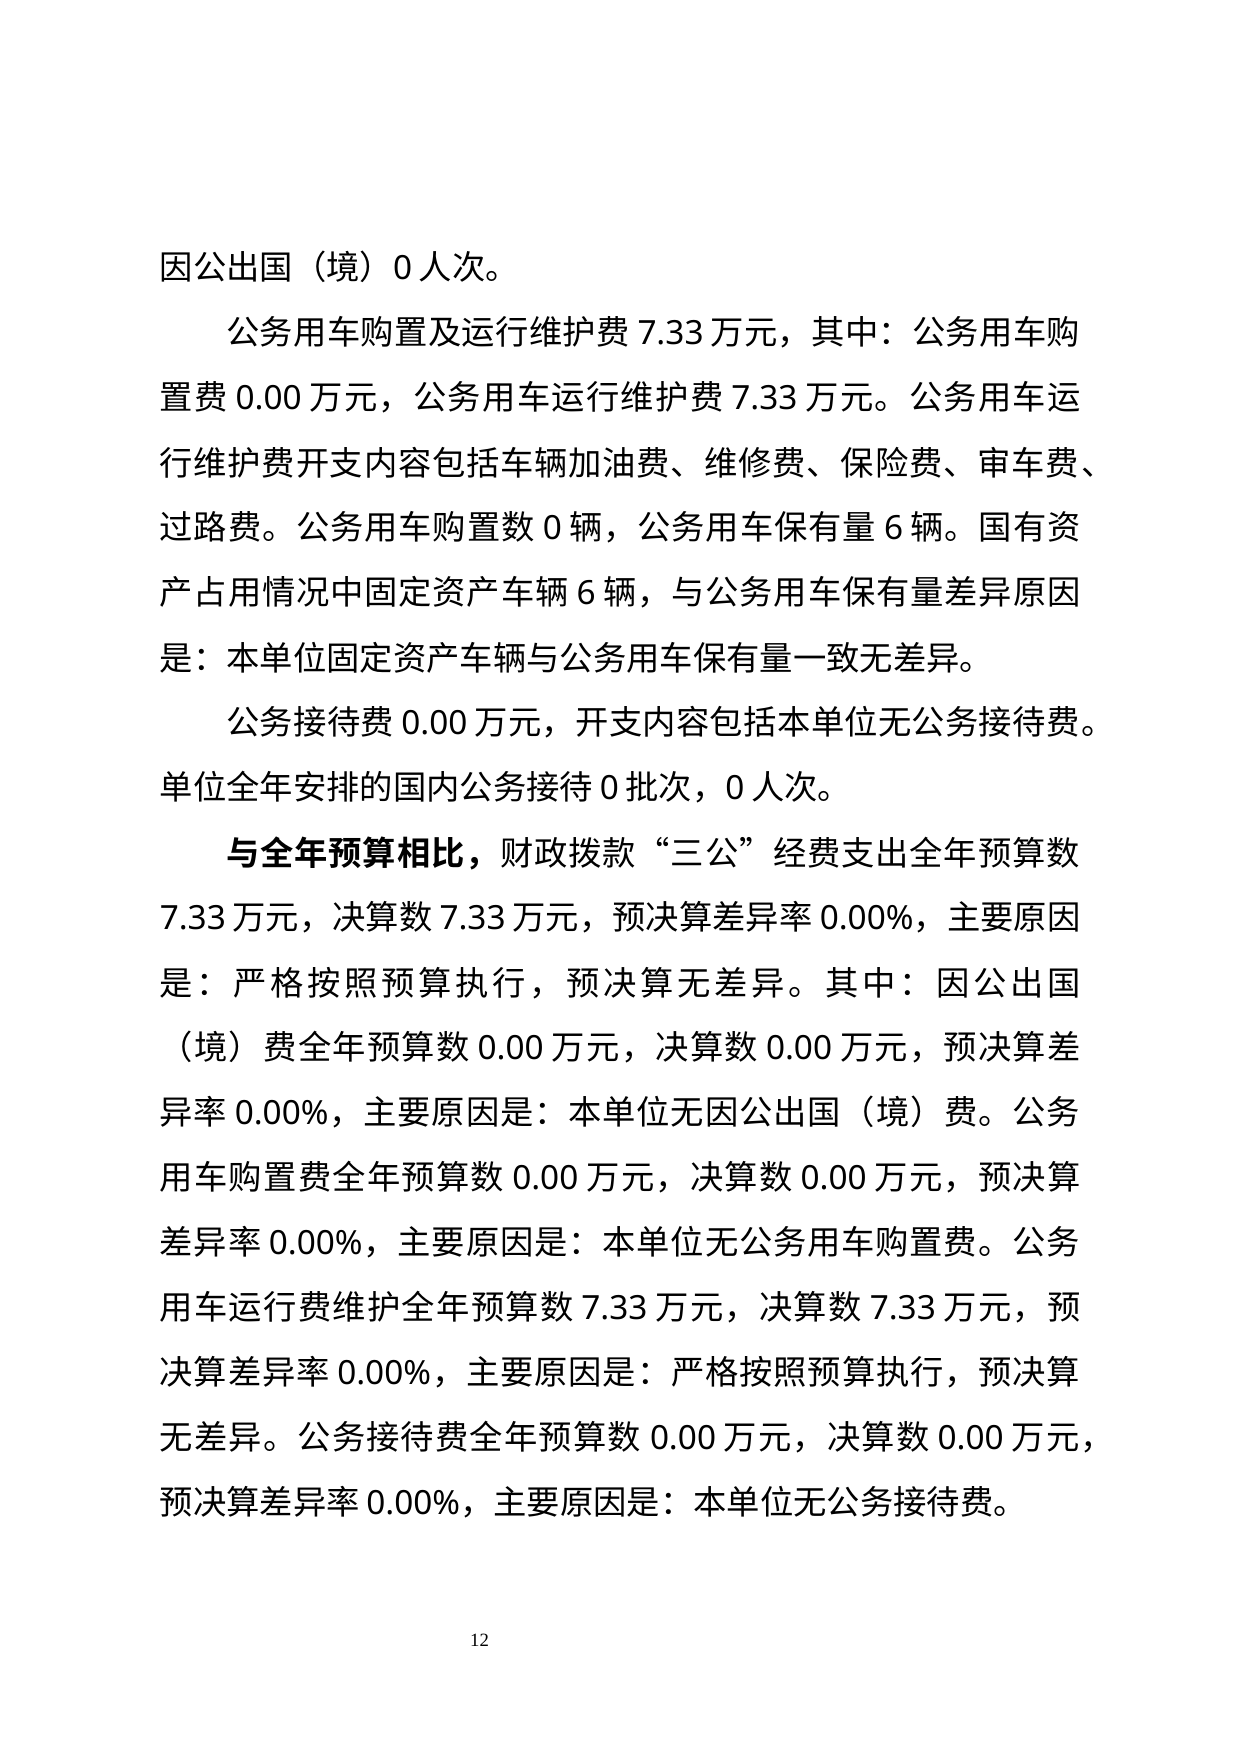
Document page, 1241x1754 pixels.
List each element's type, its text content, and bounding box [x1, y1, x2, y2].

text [159, 233, 1081, 298]
text 公务接待费0.00万元，开支内容包括本单位无公务接待费。单位全年安排的国内公务接待0批次，0人次。 [159, 688, 1081, 818]
text 与全年预算相比，财政拨款“三公”经费支出全年预算数7.33万元，决算数7.33万元，预决算差异率0.00%，主要原因是：严格按照预算执行，预决算无差异。其中：因公出国（境）费全年预算数0.00万元，决算数0.00万元，预决算差异率0.00%，主要原因是：本单位无因公出国（境）费。公务用车购置费全年预算数0.00万元，决算数0.00万元，预决算差异率0.00%，主要原因是：本单位无公务用车购置费。公务用车运行费维护全年预算数7.33万元，决算数7.33万元，预决算差异率0.00%，主要原因是：严格按照预算执行，预决算无差异。公务接待费全年预算数0.00万元，决算数0.00万元，预决算差异率0.00%，主要原因是：本单位无公务接待费。 [159, 818, 1081, 1533]
text 公务用车购置及运行维护费7.33万元，其中：公务用车购置费0.00万元，公务用车运行维护费7.33万元。公务用车运行维护费开支内容包括车辆加油费、维修费、保险费、审车费、过路费。公务用车购置数0辆，公务用车保有量6辆。国有资产占用情况中固定资产车辆6辆，与公务用车保有量差异原因是：本单位固定资产车辆与公务用车保有量一致无差异。 [159, 298, 1081, 688]
